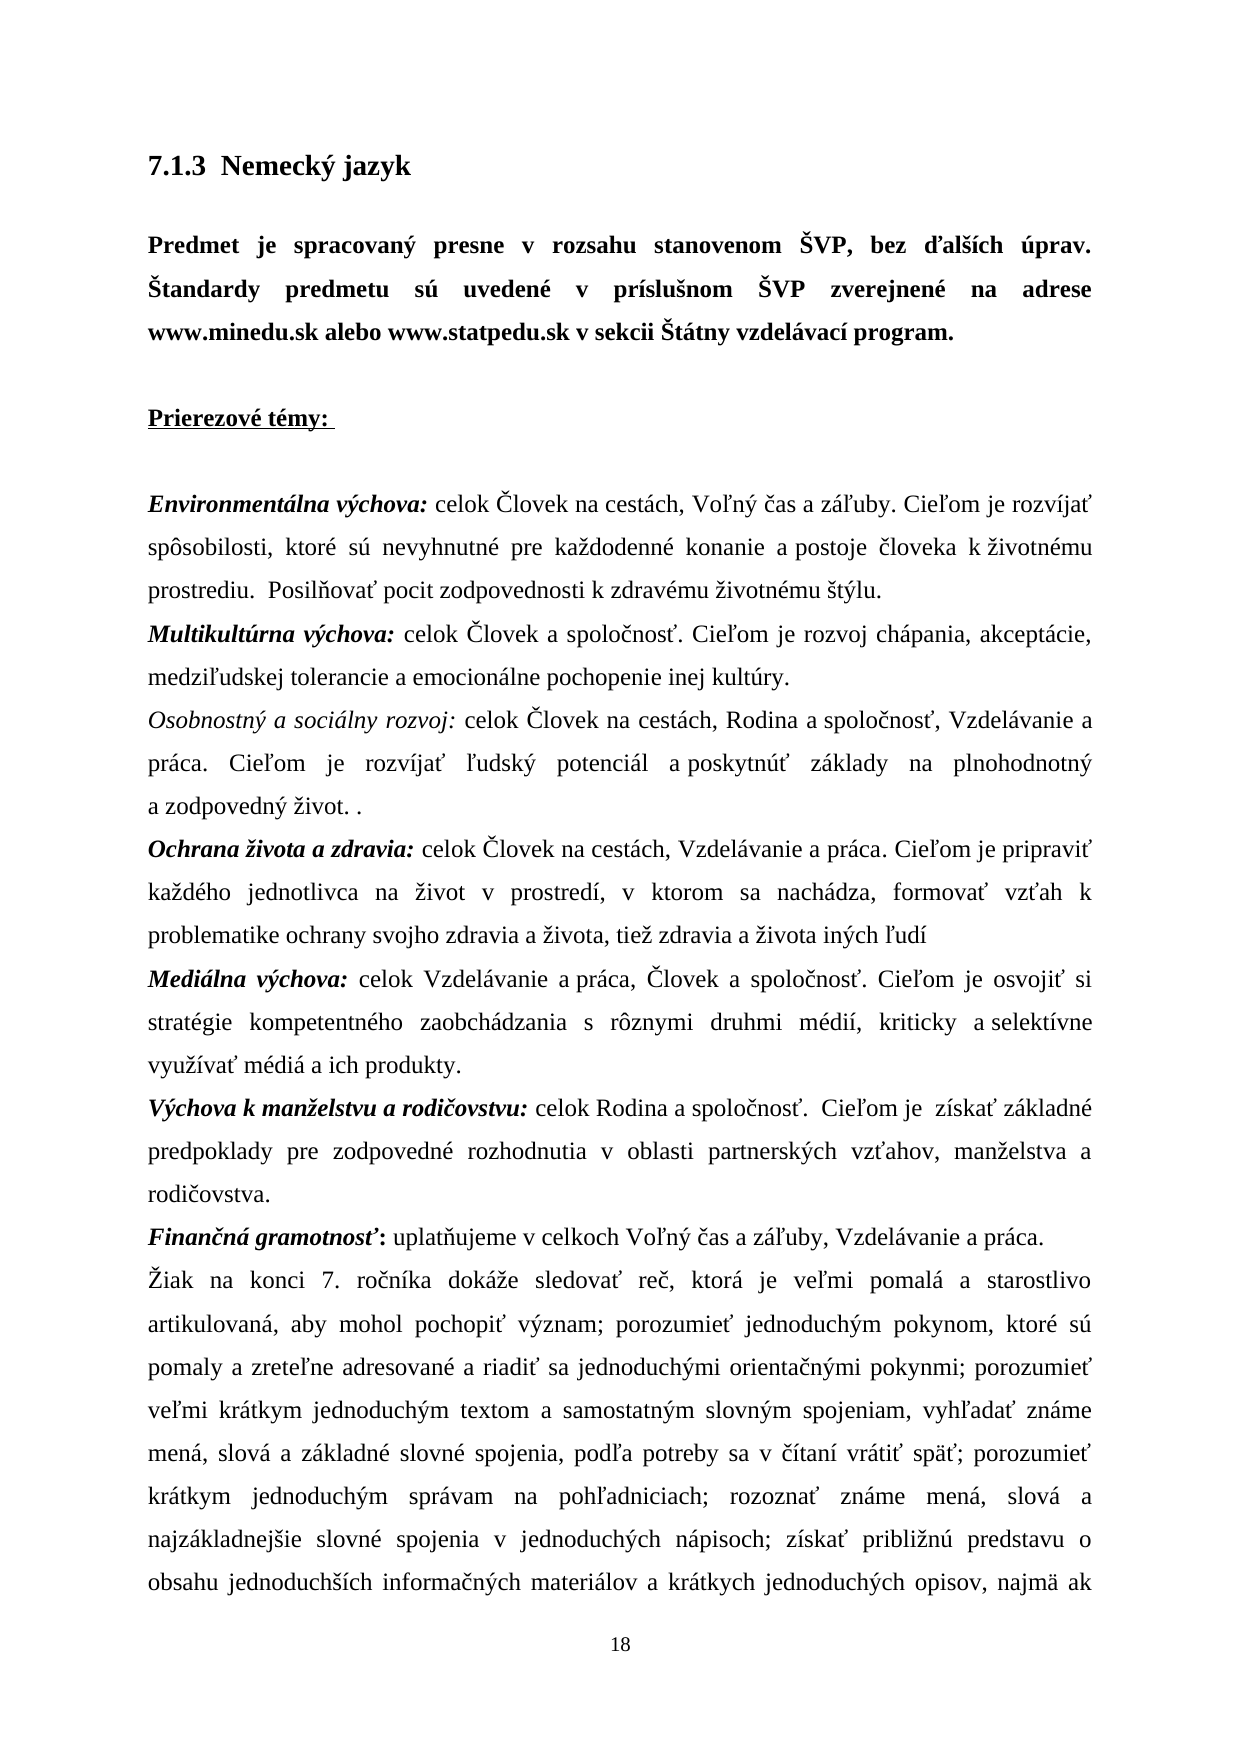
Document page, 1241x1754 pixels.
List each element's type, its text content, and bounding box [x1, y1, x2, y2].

text Ochrana života a zdravia: celok Človek na cestách, Vzdelávanie a práca. Cieľom je pripraviť každého jednotlivca na život v prostredí, v ktorom sa nachádza, formovať vzťah k problematike ochrany svojho zdravia a života, tiež zdravia a života iných ľudí [148, 834, 1093, 949]
text Finančná gramotnosť: uplatňujeme v celkoch Voľný čas a záľuby, Vzdelávanie a práca. [148, 1222, 1093, 1251]
text Výchova k manželstvu a rodičovstvu: celok Rodina a spoločnosť. Cieľom je získať základné predpoklady pre zodpovedné rozhodnutia v oblasti partnerských vzťahov, manželstva a rodičovstva. [148, 1093, 1093, 1208]
text Predmet je spracovaný presne v rozsahu stanovenom ŠVP, bez ďalších úprav. Štandardy predmetu sú uvedené v príslušnom ŠVP zverejnené na adrese www.minedu.sk alebo www.statpedu.sk v sekcii Štátny vzdelávací program. [148, 231, 1093, 346]
text Prierezové témy: [148, 403, 1093, 432]
text Environmentálna výchova: celok Človek na cestách, Voľný čas a záľuby. Cieľom je rozvíjať spôsobilosti, ktoré sú nevyhnutné pre každodenné konanie a postoje človeka k životnému prostrediu. Posilňovať pocit zodpovednosti k zdravému životnému štýlu. [148, 489, 1093, 604]
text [148, 1266, 1093, 1596]
text Mediálna výchova: celok Vzdelávanie a práca, Človek a spoločnosť. Cieľom je osvojiť si stratégie kompetentného zaobchádzania s rôznymi druhmi médií, kriticky a selektívne využívať médiá a ich produkty. [148, 964, 1093, 1079]
subtitle 7.1.3 Nemecký jazyk [148, 148, 1093, 181]
text Osobnostný a sociálny rozvoj: celok Človek na cestách, Rodina a spoločnosť, Vzdelávanie a práca. Cieľom je rozvíjať ľudský potenciál a poskytnúť základy na plnohodnotný a zodpovedný život. . [148, 705, 1093, 820]
text Multikultúrna výchova: celok Človek a spoločnosť. Cieľom je rozvoj chápania, akceptácie, medziľudskej tolerancie a emocionálne pochopenie inej kultúry. [148, 619, 1093, 691]
